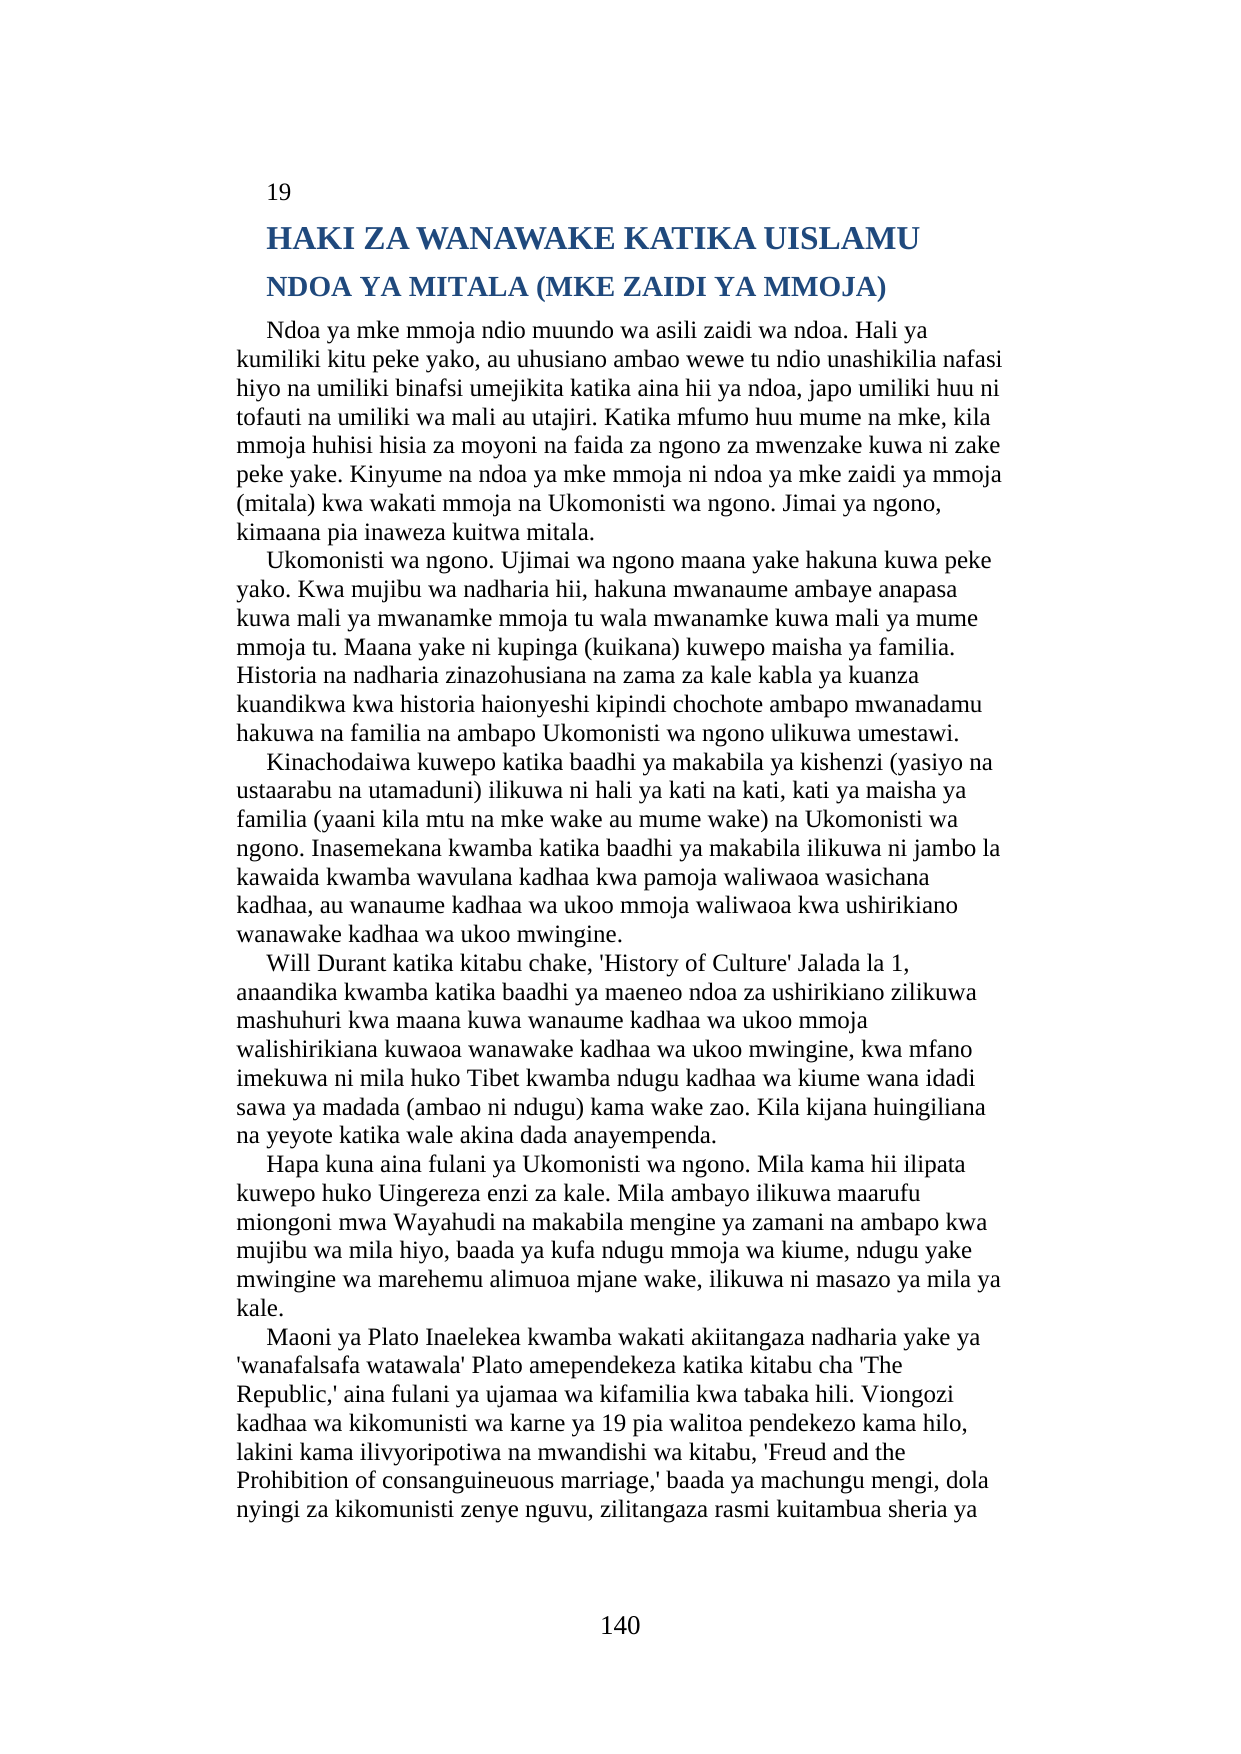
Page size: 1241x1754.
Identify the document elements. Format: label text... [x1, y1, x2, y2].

text Hapa kuna aina fulani ya Ukomonisti wa ngono. Mila kama hii ilipata kuwepo huko Uingereza enzi za kale. Mila ambayo ilikuwa maarufu miongoni mwa Wayahudi na makabila mengine ya zamani na ambapo kwa mujibu wa mila hiyo, baada ya kufa ndugu mmoja wa kiume, ndugu yake mwingine wa marehemu alimuoa mjane wake, ilikuwa ni masazo ya mila ya kale. [236, 1149, 1004, 1322]
subtitle NDOA YA MITALA (MKE ZAIDI YA MMOJA) [236, 269, 1004, 303]
text Ndoa ya mke mmoja ndio muundo wa asili zaidi wa ndoa. Hali ya kumiliki kitu peke yako, au uhusiano ambao wewe tu ndio unashikilia nafasi hiyo na umiliki binafsi umejikita katika aina hii ya ndoa, japo umiliki huu ni tofauti na umiliki wa mali au utajiri. Katika mfumo huu mume na mke, kila mmoja huhisi hisia za moyoni na faida za ngono za mwenzake kuwa ni zake peke yake. Kinyume na ndoa ya mke mmoja ni ndoa ya mke zaidi ya mmoja (mitala) kwa wakati mmoja na Ukomonisti wa ngono. Jimai ya ngono, kimaana pia inaweza kuitwa mitala. [236, 315, 1004, 545]
text Ukomonisti wa ngono. Ujimai wa ngono maana yake hakuna kuwa peke yako. Kwa mujibu wa nadharia hii, hakuna mwanaume ambaye anapasa kuwa mali ya mwanamke mmoja tu wala mwanamke kuwa mali ya mume mmoja tu. Maana yake ni kupinga (kuikana) kuwepo maisha ya familia. Historia na nadharia zinazohusiana na zama za kale kabla ya kuanza kuandikwa kwa historia haionyeshi kipindi chochote ambapo mwanadamu hakuwa na familia na ambapo Ukomonisti wa ngono ulikuwa umestawi. [236, 545, 1004, 747]
text 19 [236, 177, 1004, 206]
subtitle HAKI ZA WANAWAKE KATIKA UISLAMU [236, 218, 1004, 257]
text Will Durant katika kitabu chake, 'History of Culture' Jalada la 1, anaandika kwamba katika baadhi ya maeneo ndoa za ushirikiano zilikuwa mashuhuri kwa maana kuwa wanaume kadhaa wa ukoo mmoja walishirikiana kuwaoa wanawake kadhaa wa ukoo mwingine, kwa mfano imekuwa ni mila huko Tibet kwamba ndugu kadhaa wa kiume wana idadi sawa ya madada (ambao ni ndugu) kama wake zao. Kila kijana huingiliana na yeyote katika wale akina dada anayempenda. [236, 948, 1004, 1149]
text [236, 1322, 1004, 1523]
text Kinachodaiwa kuwepo katika baadhi ya makabila ya kishenzi (yasiyo na ustaarabu na utamaduni) ilikuwa ni hali ya kati na kati, kati ya maisha ya familia (yaani kila mtu na mke wake au mume wake) na Ukomonisti wa ngono. Inasemekana kwamba katika baadhi ya makabila ilikuwa ni jambo la kawaida kwamba wavulana kadhaa kwa pamoja waliwaoa wasichana kadhaa, au wanaume kadhaa wa ukoo mmoja waliwaoa kwa ushirikiano wanawake kadhaa wa ukoo mwingine. [236, 747, 1004, 948]
